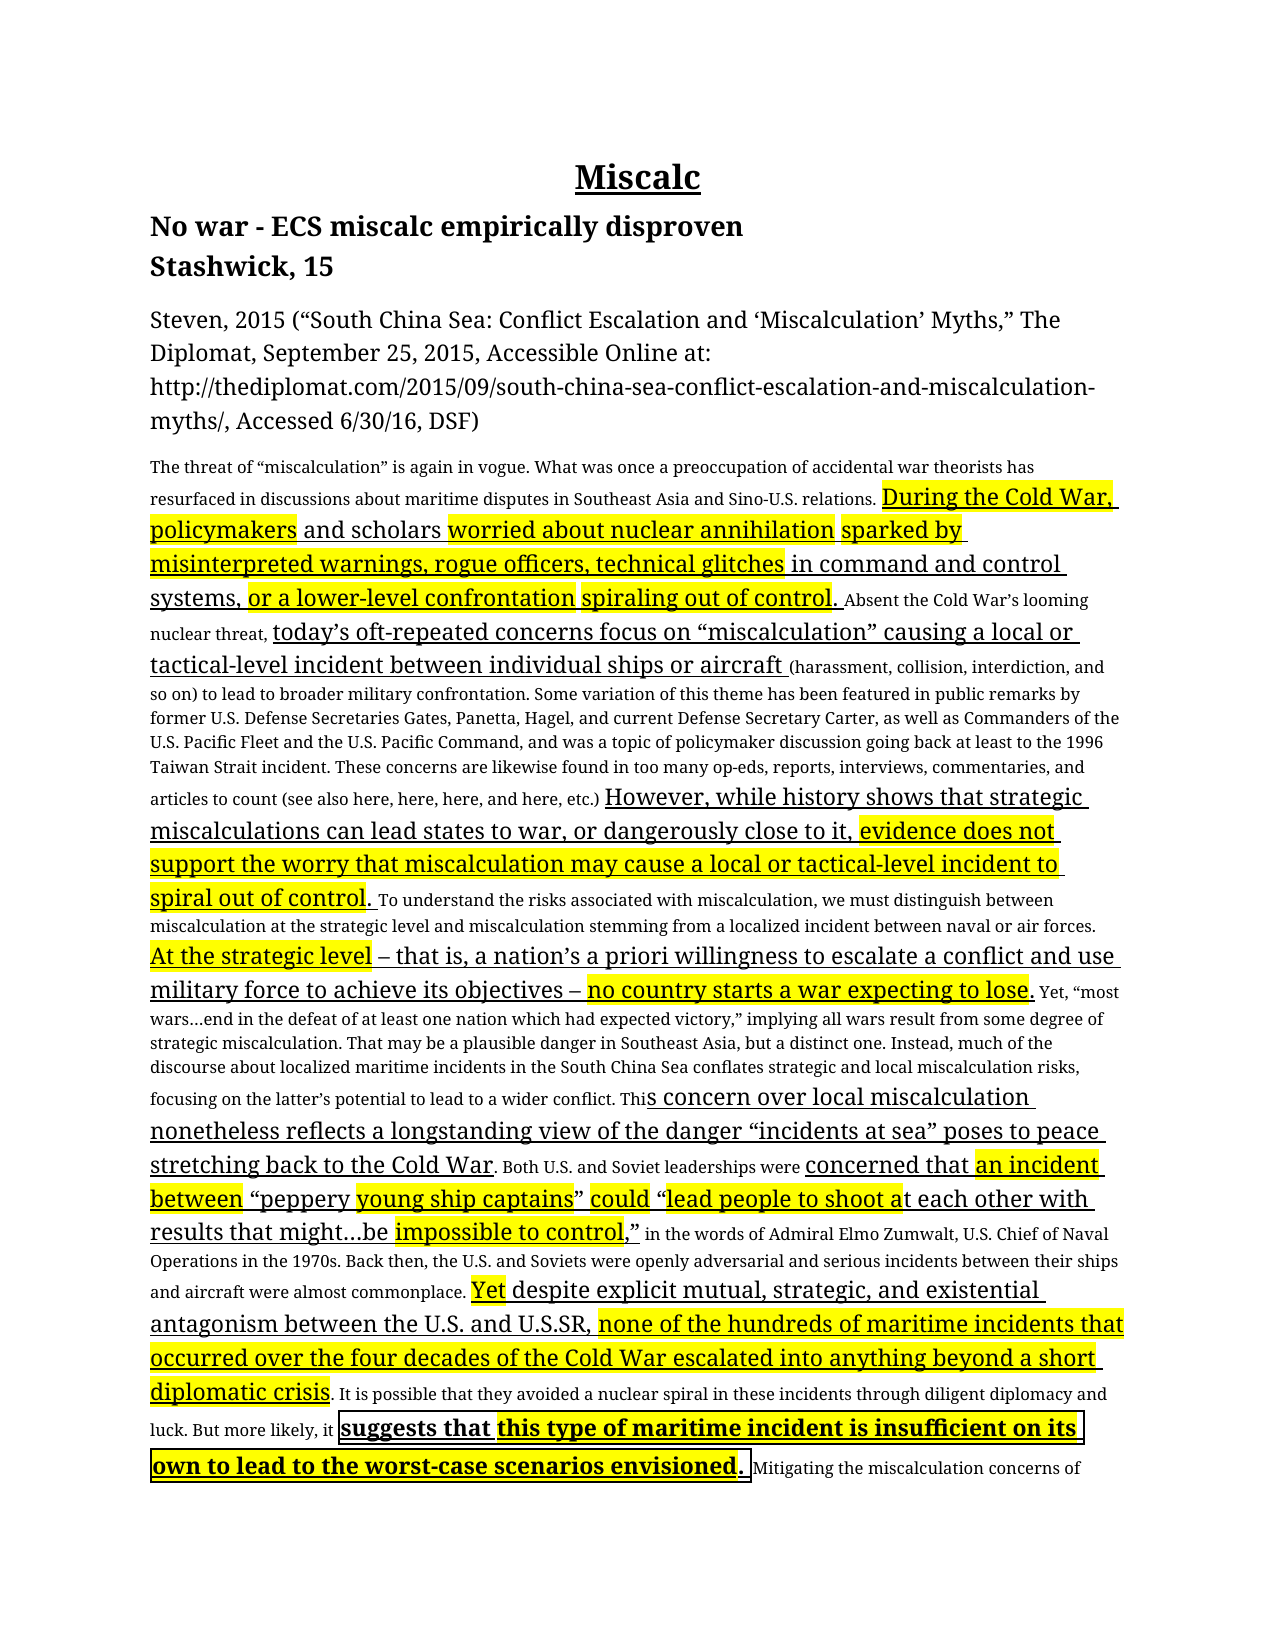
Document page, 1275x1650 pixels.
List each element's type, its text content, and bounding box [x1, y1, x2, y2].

text Steven, 2015 (“South China Sea: Conflict Escalation and ‘Miscalculation’ Myths,” The Diplomat, September 25, 2015, Accessible Online at: http://thediplomat.com/2015/09/south-china-sea-conflict-escalation-and-miscalculation-myths/, Accessed 6/30/16, DSF) [150, 303, 1125, 436]
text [150, 455, 1125, 1483]
text Stashwick, 15 [150, 247, 1125, 284]
subtitle Miscalc [150, 154, 1125, 199]
subtitle No war - ECS miscalc empirically disproven [150, 207, 1125, 244]
